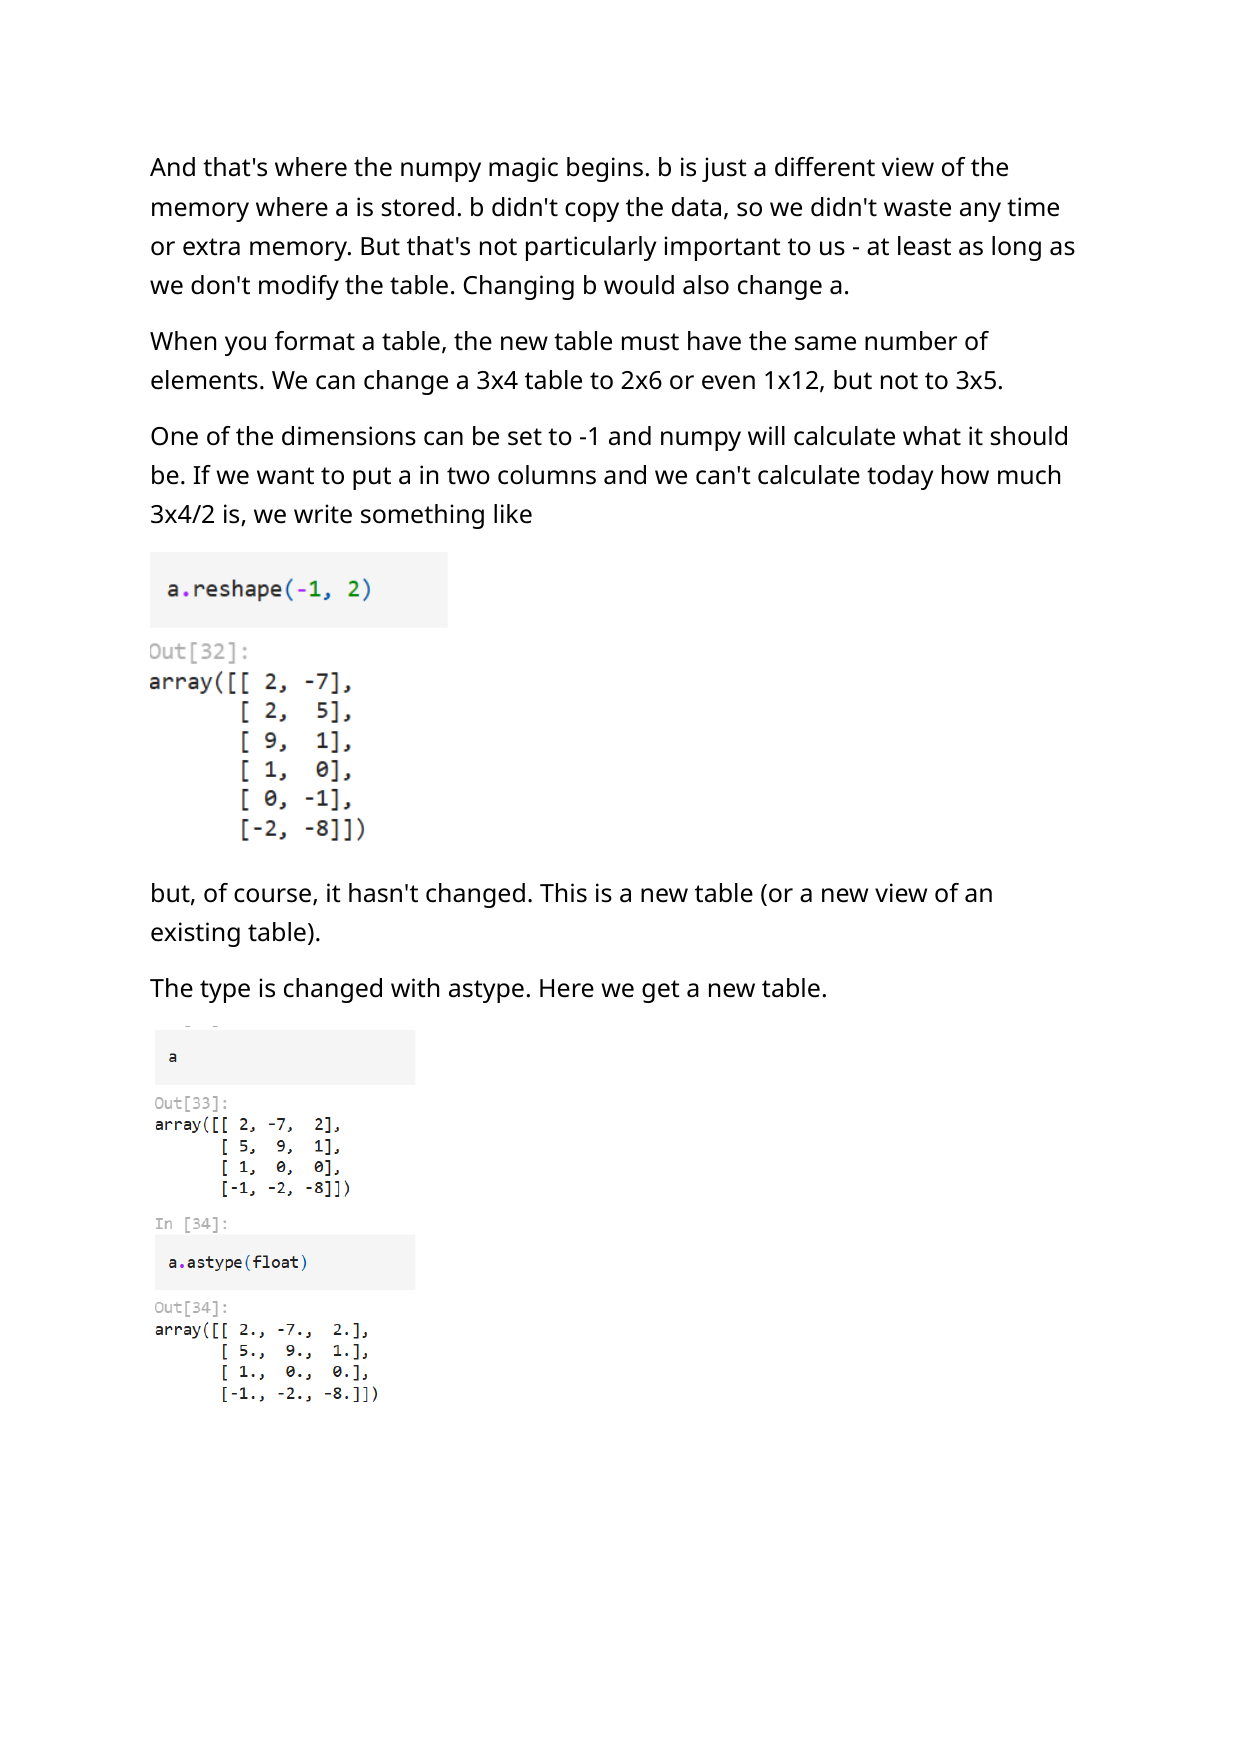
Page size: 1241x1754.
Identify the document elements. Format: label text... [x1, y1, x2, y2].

picture [150, 552, 448, 854]
text When you format a table, the new table must have the same number of elements. We can change a 3x4 table to 2x6 or even 1x12, but not to 3x5. [150, 323, 1090, 397]
text but, of course, it hasn't changed. This is a new table (or a new view of an existing table). [150, 876, 1090, 949]
text The type is changed with astype. Here we get a new table. [150, 971, 1090, 1004]
text And that's where the numpy magic begins. b is just a different view of the memory where a is stored. b didn't copy the data, so we didn't waste any time or extra memory. But that's not particularly important to us - at least as long as we don't modify the table. Changing b would also change a. [150, 150, 1090, 302]
text One of the dimensions can be set to -1 and numpy will calculate what it should be. If we want to put a in two columns and we can't calculate today how much 3x4/2 is, we write something like [150, 418, 1090, 531]
picture [150, 1026, 416, 1408]
